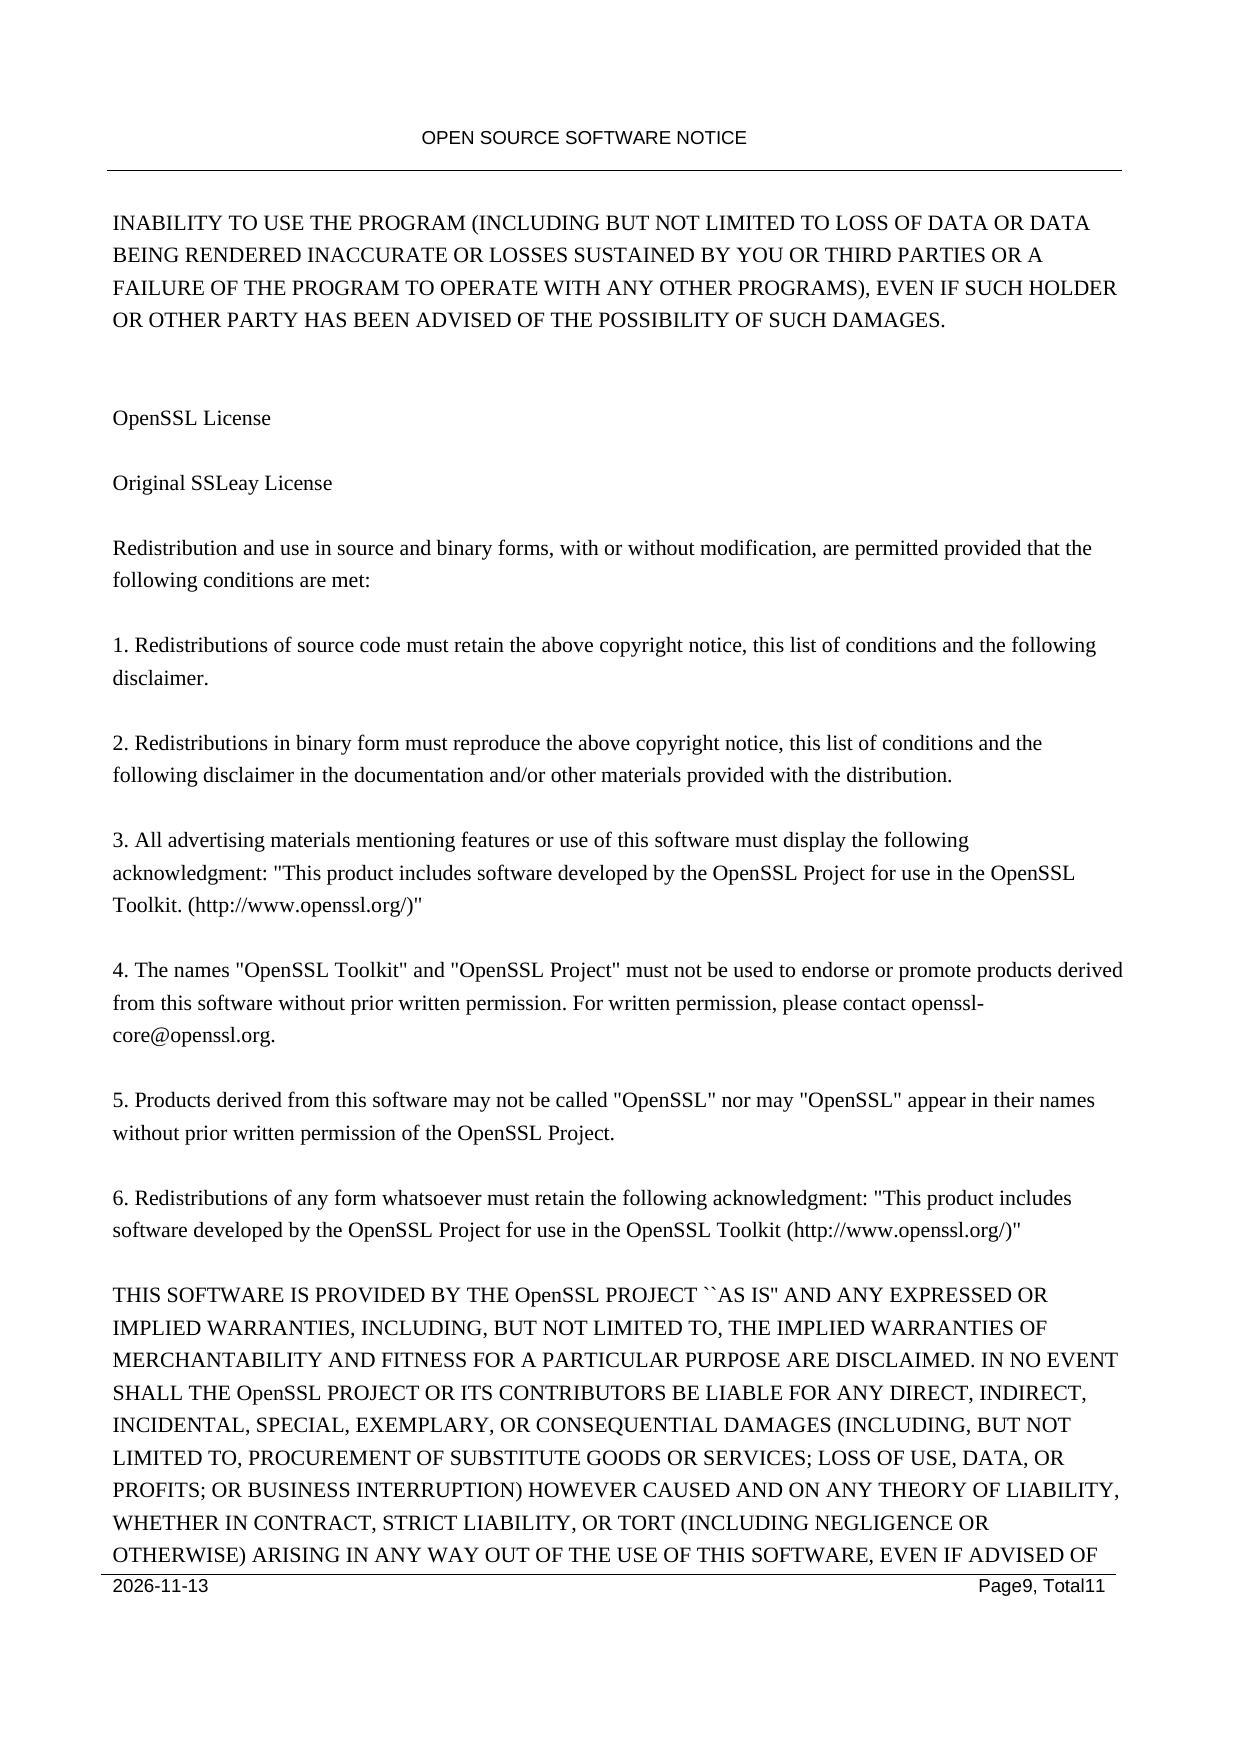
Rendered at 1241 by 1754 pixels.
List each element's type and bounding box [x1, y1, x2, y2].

text [112, 206, 1128, 1571]
